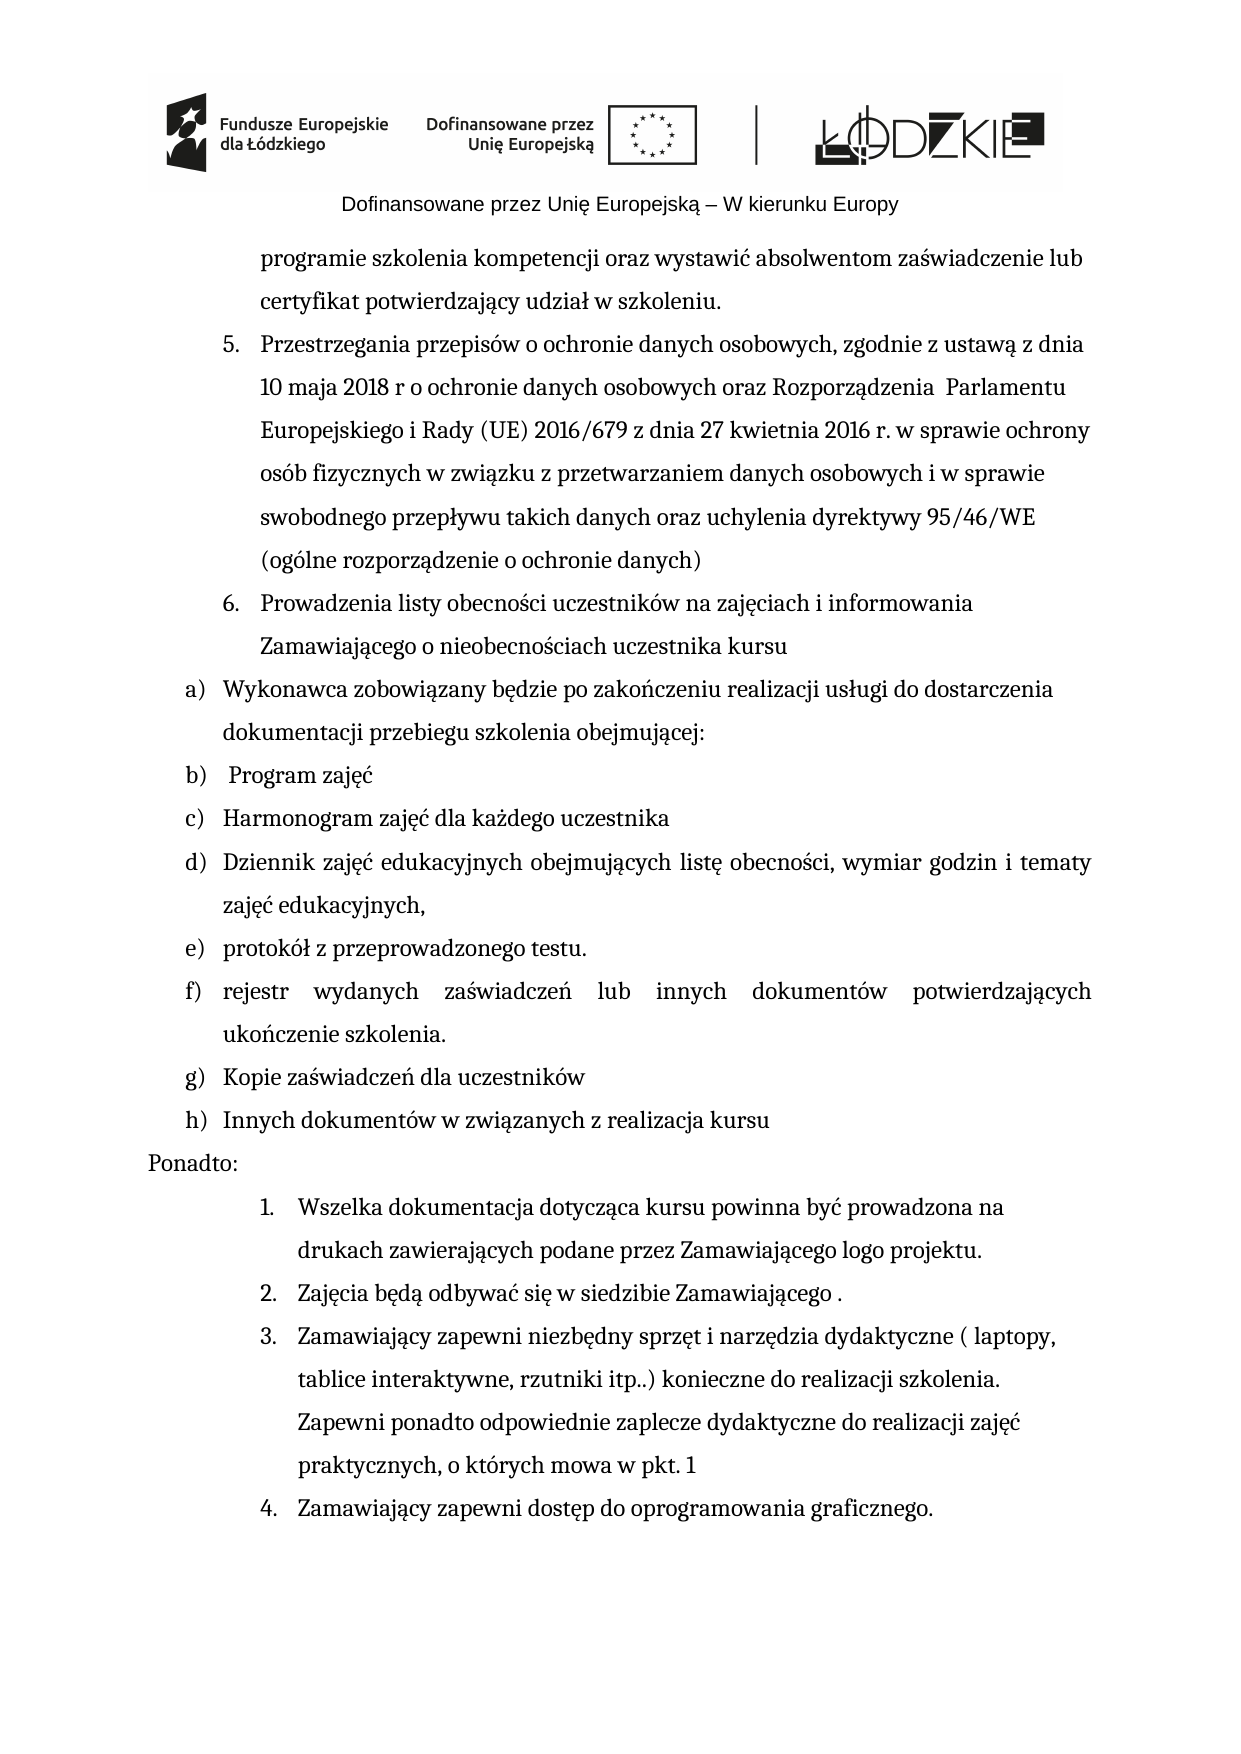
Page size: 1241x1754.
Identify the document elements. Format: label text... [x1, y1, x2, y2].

list Zamawiający zapewni niezbędny sprzęt i narzędzia dydaktyczne ( laptopy, tablice interaktywne, rzutniki itp..) konieczne do realizacji szkolenia. Zapewni ponadto odpowiednie zaplecze dydaktyczne do realizacji zajęć praktycznych, o których mowa w pkt. 1 [260, 1322, 1093, 1480]
list rejestr wydanych zaświadczeń lub innych dokumentów potwierdzających ukończenie szkolenia. [185, 977, 1093, 1049]
list Wykonawca zobowiązany będzie po zakończeniu realizacji usługi do dostarczenia dokumentacji przebiegu szkolenia obejmującej: [185, 675, 1093, 747]
list Program zajęć [185, 761, 1093, 790]
list Przestrzegania przepisów o ochronie danych osobowych, zgodnie z ustawą z dnia 10 maja 2018 r o ochronie danych osobowych oraz Rozporządzenia Parlamentu Europejskiego i Rady (UE) 2016/679 z dnia 27 kwietnia 2016 r. w sprawie ochrony osób fizycznych w związku z przetwarzaniem danych osobowych i w sprawie swobodnego przepływu takich danych oraz uchylenia dyrektywy 95/46/WE (ogólne rozporządzenie o ochronie danych) [223, 330, 1093, 574]
picture [147, 73, 1064, 192]
list Wszelka dokumentacja dotycząca kursu powinna być prowadzona na drukach zawierających podane przez Zamawiającego logo projektu. [260, 1192, 1093, 1264]
list Harmonogram zajęć dla każdego uczestnika [185, 804, 1093, 833]
list Zajęcia będą odbywać się w siedzibie Zamawiającego . [260, 1279, 1093, 1307]
list protokół z przeprowadzonego testu. [185, 934, 1093, 962]
list Kopie zaświadczeń dla uczestników [185, 1063, 1093, 1092]
text Ponadto: [148, 1149, 1093, 1178]
list Innych dokumentów w związanych z realizacja kursu [185, 1106, 1093, 1135]
list Dziennik zajęć edukacyjnych obejmujących listę obecności, wymiar godzin i tematy zajęć edukacyjnych, [185, 847, 1093, 919]
list Prowadzenia listy obecności uczestników na zajęciach i informowania Zamawiającego o nieobecnościach uczestnika kursu [223, 589, 1093, 661]
list Zamawiający zapewni dostęp do oprogramowania graficznego. [260, 1494, 1093, 1523]
